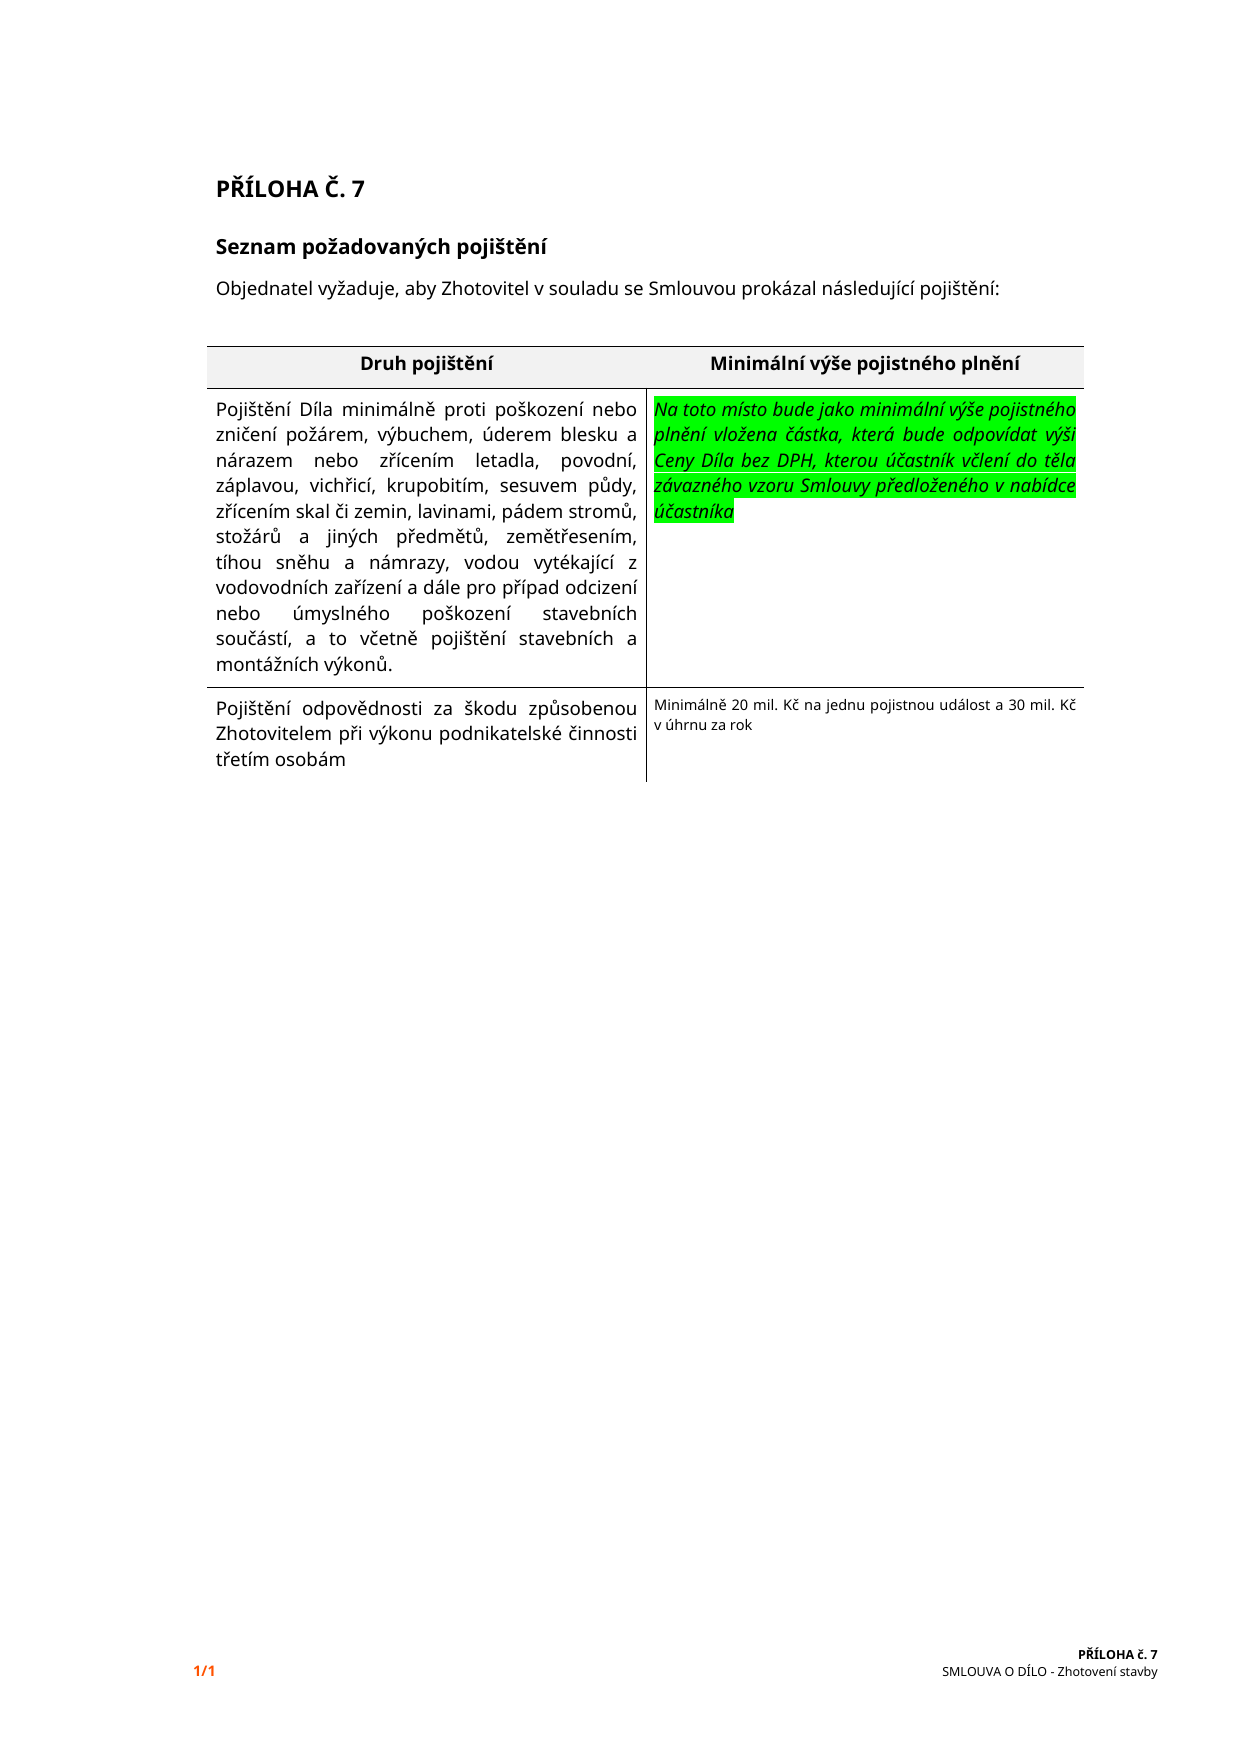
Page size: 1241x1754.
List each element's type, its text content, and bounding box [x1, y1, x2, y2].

text Objednatel vyžaduje, aby Zhotovitel v souladu se Smlouvou prokázal následující pojištění: [216, 276, 1093, 301]
table_cell Pojištění Díla minimálně proti poškození nebo zničení požárem, výbuchem, úderem blesku a nárazem nebo zřícením letadla, povodní, záplavou, vichřicí, krupobitím, sesuvem půdy, zřícením skal či zemin, lavinami, pádem stromů, stožárů a jiných předmětů, zemětřesením, tíhou sněhu a námrazy, vodou vytékající z vodovodních zařízení a dále pro případ odcizení nebo úmyslného poškození stavebních součástí, a to včetně pojištění stavebních a montážních výkonů. [207, 389, 646, 687]
table_cell Na toto místo bude jako minimální výše pojistného plnění vložena částka, která bude odpovídat výši Ceny Díla bez DPH, kterou účastník včlení do těla závazného vzoru Smlouvy předloženého v nabídce účastníka [647, 389, 1084, 687]
text Seznam požadovaných pojištění [216, 232, 1093, 260]
table_header Minimální výše pojistného plnění [646, 347, 1084, 388]
table_cell Pojištění odpovědnosti za škodu způsobenou Zhotovitelem při výkonu podnikatelské činnosti třetím osobám [207, 688, 646, 782]
text Příloha č. 7 [216, 172, 1093, 204]
table_cell Minimálně 20 mil. Kč na jednu pojistnou událost a 30 mil. Kč v úhrnu za rok [647, 688, 1084, 782]
table_header Druh pojištění [207, 347, 646, 388]
